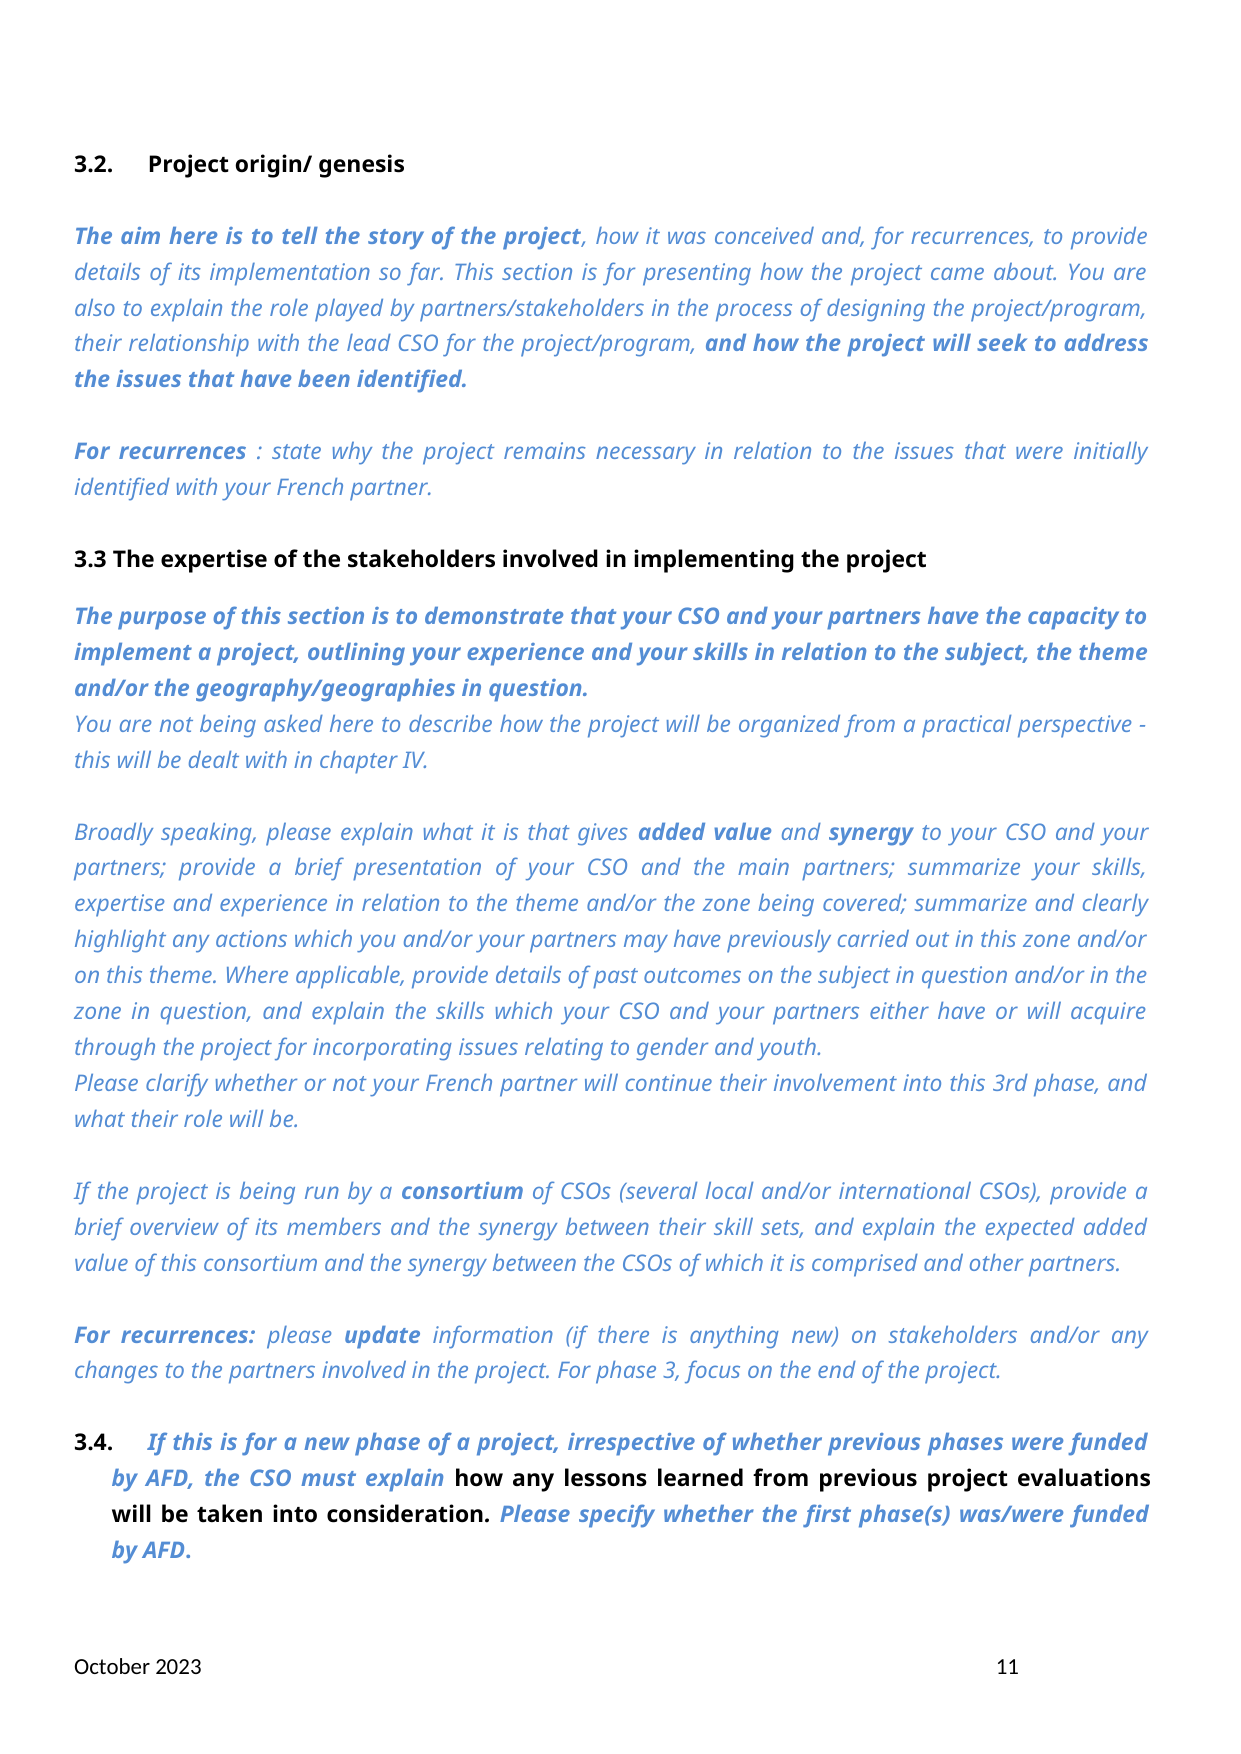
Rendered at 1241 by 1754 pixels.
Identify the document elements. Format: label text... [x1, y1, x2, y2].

list If the project is being run by a consortium of CSOs (several local and/or international CSOs), provide a brief overview of its members and the synergy between their skill sets, and explain the expected added value of this consortium and the synergy between the CSOs of which it is comprised and other partners. [74, 1175, 1152, 1278]
text The aim here is to tell the story of the project, how it was conceived and, for recurrences, to provide details of its implementation so far. This section is for presenting how the project came about. You are also to explain the role played by partners/stakeholders in the process of designing the project/program, their relationship with the lead CSO for the project/program, and how the project will seek to address the issues that have been identified. [74, 219, 1152, 394]
text For recurrences : state why the project remains necessary in relation to the issues that were initially identified with your French partner. [74, 435, 1152, 502]
text 3.3 The expertise of the stakeholders involved in implementing the project [74, 543, 1152, 574]
text Please clarify whether or not your French partner will continue their involvement into this 3rd phase, and what their role will be. [74, 1067, 1152, 1134]
text You are not being asked here to describe how the project will be organized from a practical perspective - this will be dealt with in chapter IV. [74, 708, 1152, 775]
text Broadly speaking, please explain what it is that gives added value and synergy to your CSO and your partners; provide a brief presentation of your CSO and the main partners; summarize your skills, expertise and experience in relation to the theme and/or the zone being covered; summarize and clearly highlight any actions which you and/or your partners may have previously carried out in this zone and/or on this theme. Where applicable, provide details of past outcomes on the subject in question and/or in the zone in question, and explain the skills which your CSO and your partners either have or will acquire through the project for incorporating issues relating to gender and youth. [74, 815, 1152, 1062]
list Project origin/ genesis [74, 148, 1152, 179]
list If this is for a new phase of a project, irrespective of whether previous phases were funded by AFD, the CSO must explain how any lessons learned from previous project evaluations will be taken into consideration. Please specify whether the first phase(s) was/were funded by AFD. [74, 1426, 1152, 1565]
text The purpose of this section is to demonstrate that your CSO and your partners have the capacity to implement a project, outlining your experience and your skills in relation to the subject, the theme and/or the geography/geographies in question. [74, 600, 1152, 703]
text For recurrences: please update information (if there is anything new) on stakeholders and/or any changes to the partners involved in the project. For phase 3, focus on the end of the project. [74, 1318, 1152, 1386]
